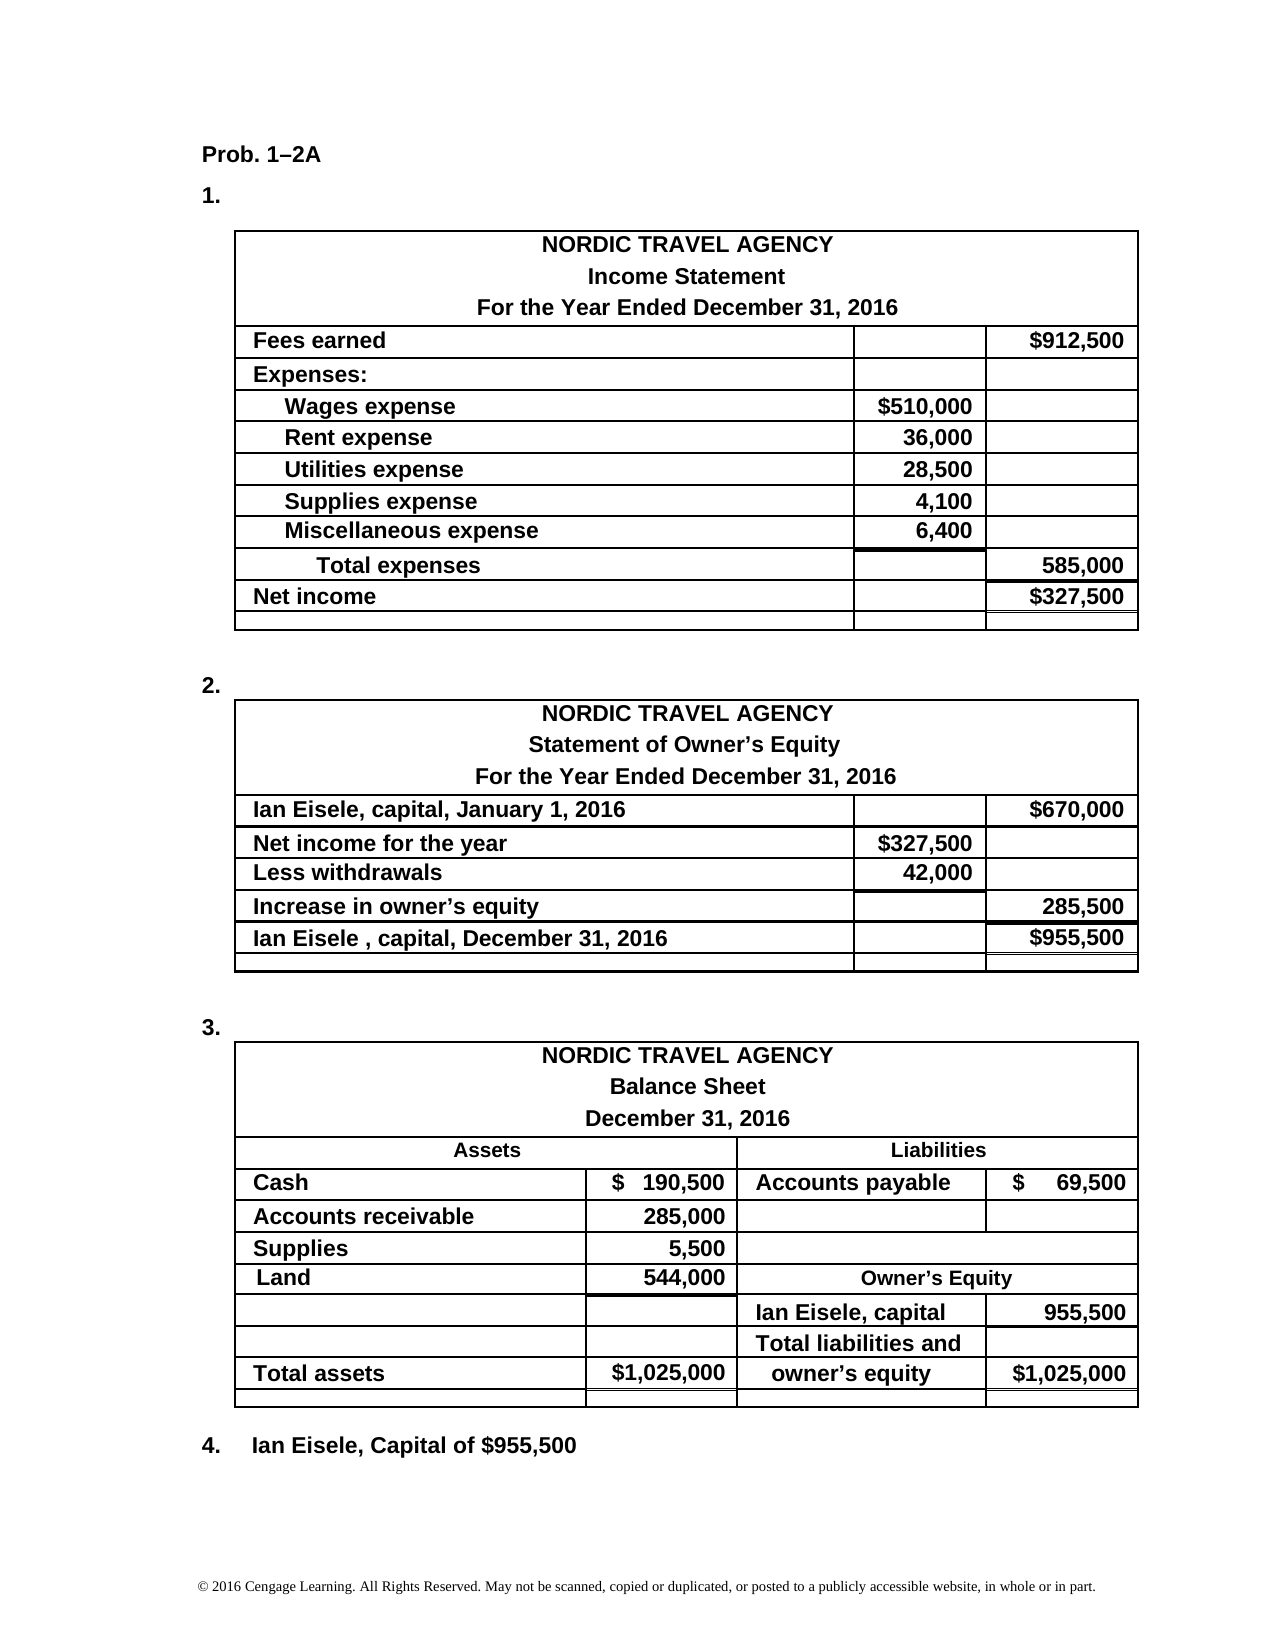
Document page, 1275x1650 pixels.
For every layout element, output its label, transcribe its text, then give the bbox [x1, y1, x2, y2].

table_cell $912,500 [987, 327, 1137, 357]
table_cell [855, 923, 985, 952]
table_cell 36,000 [855, 422, 985, 452]
table_cell $ 190,500 [587, 1170, 736, 1199]
table_cell [987, 955, 1137, 970]
table_cell Cash [236, 1170, 585, 1199]
table_cell [987, 859, 1137, 889]
table_cell Wages expense [236, 391, 853, 420]
table_cell [236, 954, 853, 970]
table_cell [738, 1233, 1137, 1262]
table_cell [855, 327, 985, 357]
table_cell Net income [236, 581, 853, 610]
table_cell [855, 359, 985, 388]
table_cell [855, 796, 985, 825]
table_cell $327,500 [987, 583, 1137, 610]
text 4. Ian Eisele, Capital of $955,500 [202, 1432, 1275, 1458]
table_cell [987, 1391, 1137, 1406]
table_cell 28,500 [855, 454, 985, 483]
table_cell 6,400 [855, 517, 985, 547]
table_cell $ 69,500 [987, 1170, 1137, 1199]
table_cell Total liabilities and [738, 1327, 985, 1356]
table_cell [587, 1327, 736, 1356]
table_cell Increase in owner’s equity [236, 891, 853, 920]
table_cell Net income for the year [236, 828, 853, 857]
table_cell [587, 1391, 736, 1406]
table_cell Less withdrawals [236, 859, 853, 889]
table_cell [987, 359, 1137, 388]
table_cell Fees earned [236, 327, 853, 357]
table_cell [236, 1390, 585, 1406]
table_cell $510,000 [855, 391, 985, 420]
table_cell $327,500 [855, 828, 985, 857]
table_cell Miscellaneous expense [236, 517, 853, 547]
table_cell $1,025,000 [587, 1358, 736, 1388]
table_cell 544,000 [587, 1265, 736, 1293]
table_header NORDIC TRAVEL AGENCY Statement of Owner’s Equity For the Year Ended December 31, 2016 [236, 701, 1137, 794]
table_cell Land [236, 1265, 585, 1293]
table_header NORDIC TRAVEL AGENCY Income Statement For the Year Ended December 31, 2016 [236, 232, 1137, 325]
table_cell Total expenses [236, 549, 853, 578]
table_cell Accounts payable [738, 1170, 985, 1199]
table_cell [236, 1295, 585, 1324]
table_cell 955,500 [987, 1295, 1137, 1324]
table_cell Total assets [236, 1358, 585, 1388]
table_cell [855, 581, 985, 610]
text Prob. 1–2A [202, 142, 1275, 168]
table_cell [987, 613, 1137, 628]
table_cell [855, 552, 985, 578]
table_cell [236, 612, 853, 628]
table_cell 285,500 [987, 891, 1137, 920]
text 2. [202, 672, 1275, 699]
table_cell [987, 517, 1137, 547]
table_cell [738, 1201, 985, 1231]
table_cell Assets [236, 1138, 736, 1167]
table_cell [236, 1327, 585, 1356]
table_cell Ian Eisele, capital, January 1, 2016 [236, 796, 853, 825]
table_cell [738, 1390, 985, 1406]
table_cell [987, 454, 1137, 483]
table_cell Ian Eisele , capital, December 31, 2016 [236, 923, 853, 952]
table_cell 285,000 [587, 1201, 736, 1231]
table_cell [987, 391, 1137, 420]
table_cell 585,000 [987, 549, 1137, 578]
table_cell Supplies expense [236, 486, 853, 515]
text 3. [202, 1014, 1275, 1041]
table_cell $1,025,000 [987, 1358, 1137, 1388]
table_cell Expenses: [236, 359, 853, 388]
table_cell Rent expense [236, 422, 853, 452]
table_cell [587, 1297, 736, 1324]
table_cell Owner’s Equity [738, 1265, 1137, 1293]
table_cell [987, 828, 1137, 857]
text 1. [202, 183, 1275, 209]
table_cell $955,500 [987, 925, 1137, 952]
table_cell 5,500 [587, 1233, 736, 1262]
table_cell Supplies [236, 1233, 585, 1262]
table_cell Accounts receivable [236, 1201, 585, 1231]
table_cell Ian Eisele, capital [738, 1295, 985, 1324]
table_cell [987, 1201, 1137, 1231]
table_cell [987, 422, 1137, 452]
table_cell $670,000 [987, 796, 1137, 825]
table_cell [855, 954, 985, 970]
table_cell Utilities expense [236, 454, 853, 483]
table_header NORDIC TRAVEL AGENCY Balance Sheet December 31, 2016 [236, 1043, 1137, 1136]
table_cell 4,100 [855, 486, 985, 515]
table_cell owner’s equity [738, 1358, 985, 1388]
table_cell [987, 486, 1137, 515]
table_cell Liabilities [738, 1138, 1137, 1167]
table_cell [855, 893, 985, 920]
table_cell [855, 612, 985, 628]
table_cell 42,000 [855, 859, 985, 889]
table_cell [987, 1328, 1137, 1356]
